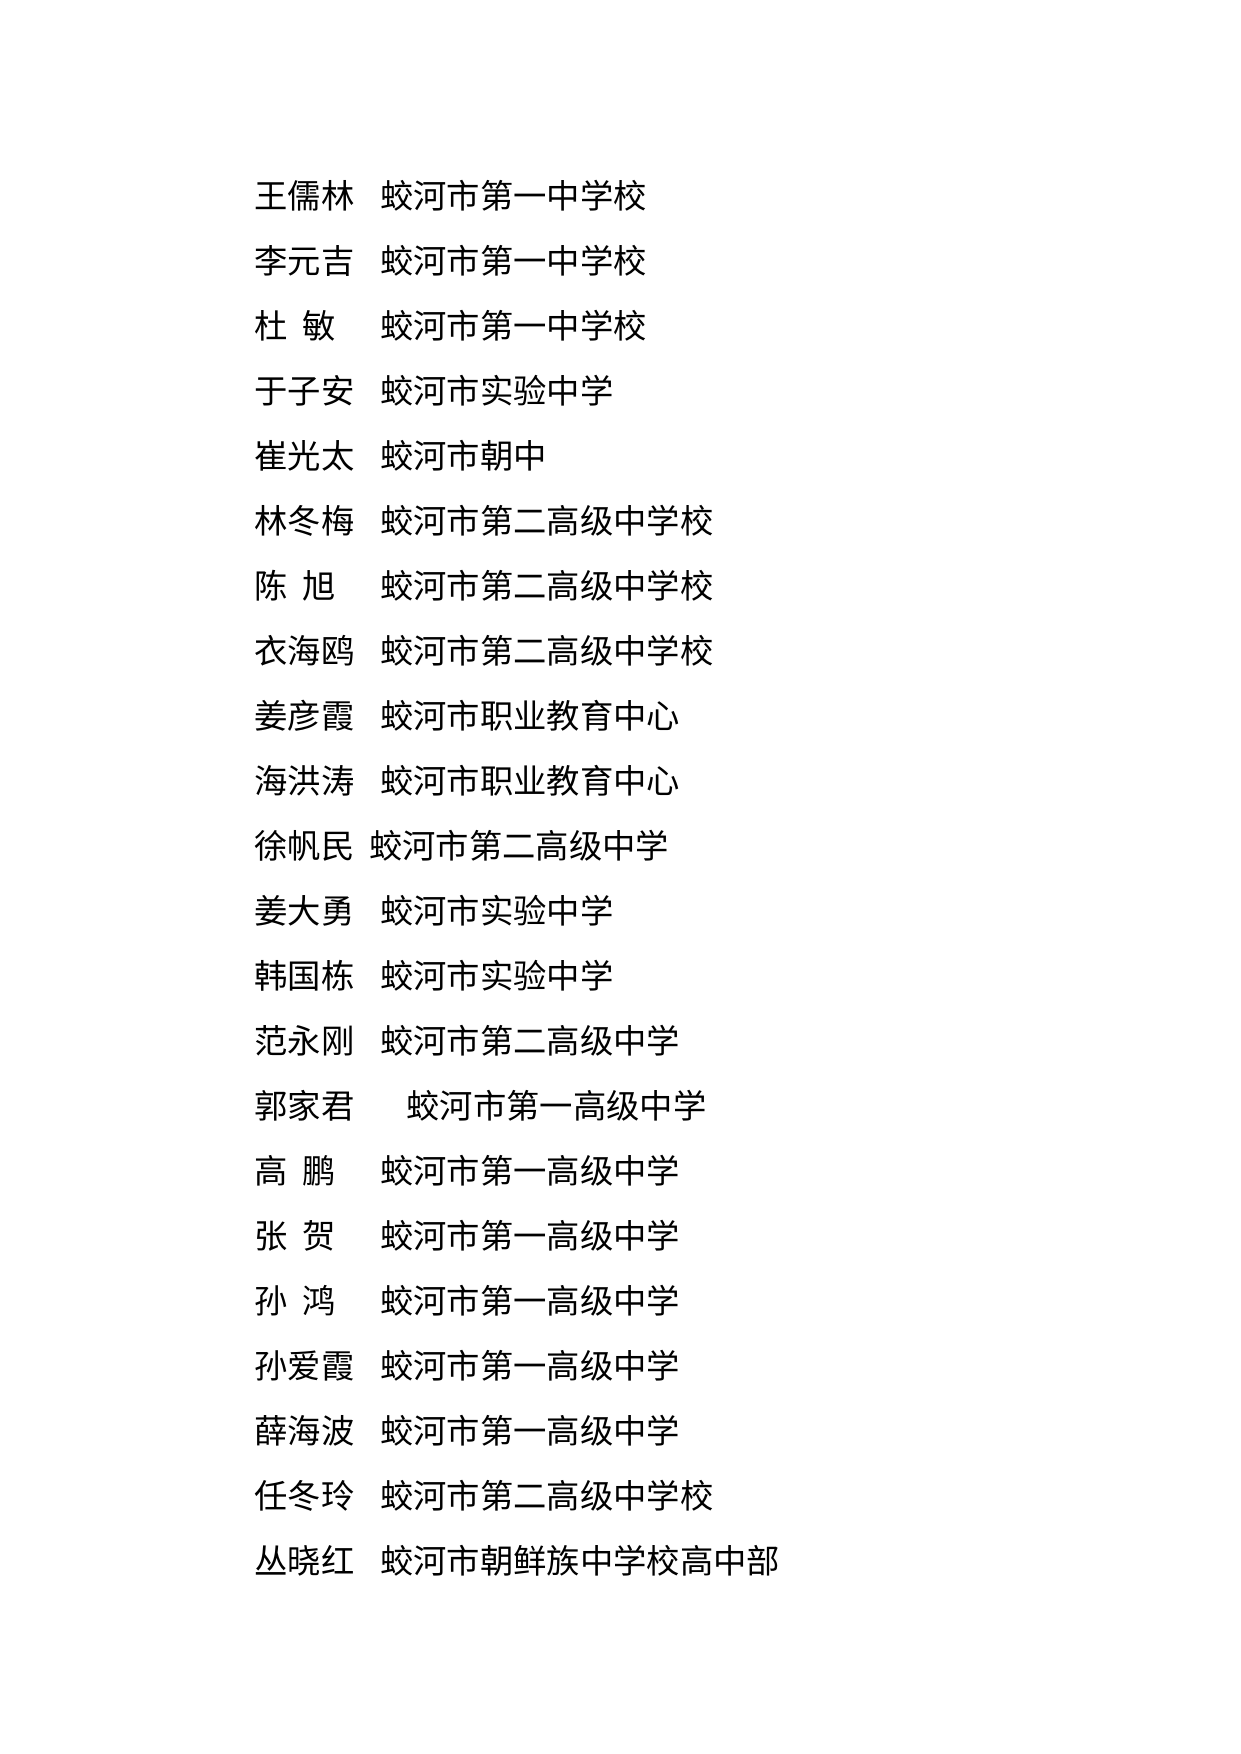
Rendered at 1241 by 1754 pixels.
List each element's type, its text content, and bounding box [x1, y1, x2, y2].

text 姜大勇 蛟河市实验中学 [187, 877, 1053, 942]
text 王儒林 蛟河市第一中学校 [187, 162, 1053, 227]
text 衣海鸥 蛟河市第二高级中学校 [187, 617, 1053, 682]
text 任冬玲 蛟河市第二高级中学校 [187, 1462, 1053, 1527]
text 孙 鸿 蛟河市第一高级中学 [187, 1267, 1053, 1332]
text 薛海波 蛟河市第一高级中学 [187, 1397, 1053, 1462]
text 李元吉 蛟河市第一中学校 [187, 227, 1053, 292]
text 范永刚 蛟河市第二高级中学 [187, 1007, 1053, 1072]
text 徐帆民 蛟河市第二高级中学 [187, 812, 1053, 877]
text 高 鹏 蛟河市第一高级中学 [187, 1137, 1053, 1202]
text 郭家君 蛟河市第一高级中学 [187, 1072, 1053, 1137]
text 林冬梅 蛟河市第二高级中学校 [187, 487, 1053, 552]
text 丛晓红 蛟河市朝鲜族中学校高中部 [187, 1527, 1053, 1592]
text 陈 旭 蛟河市第二高级中学校 [187, 552, 1053, 617]
text 于子安 蛟河市实验中学 [187, 357, 1053, 422]
text 韩国栋 蛟河市实验中学 [187, 942, 1053, 1007]
text 崔光太 蛟河市朝中 [187, 422, 1053, 487]
text 杜 敏 蛟河市第一中学校 [187, 292, 1053, 357]
text 孙爱霞 蛟河市第一高级中学 [187, 1332, 1053, 1397]
text 张 贺 蛟河市第一高级中学 [187, 1202, 1053, 1267]
text 姜彦霞 蛟河市职业教育中心 [187, 682, 1053, 747]
text 海洪涛 蛟河市职业教育中心 [187, 747, 1053, 812]
